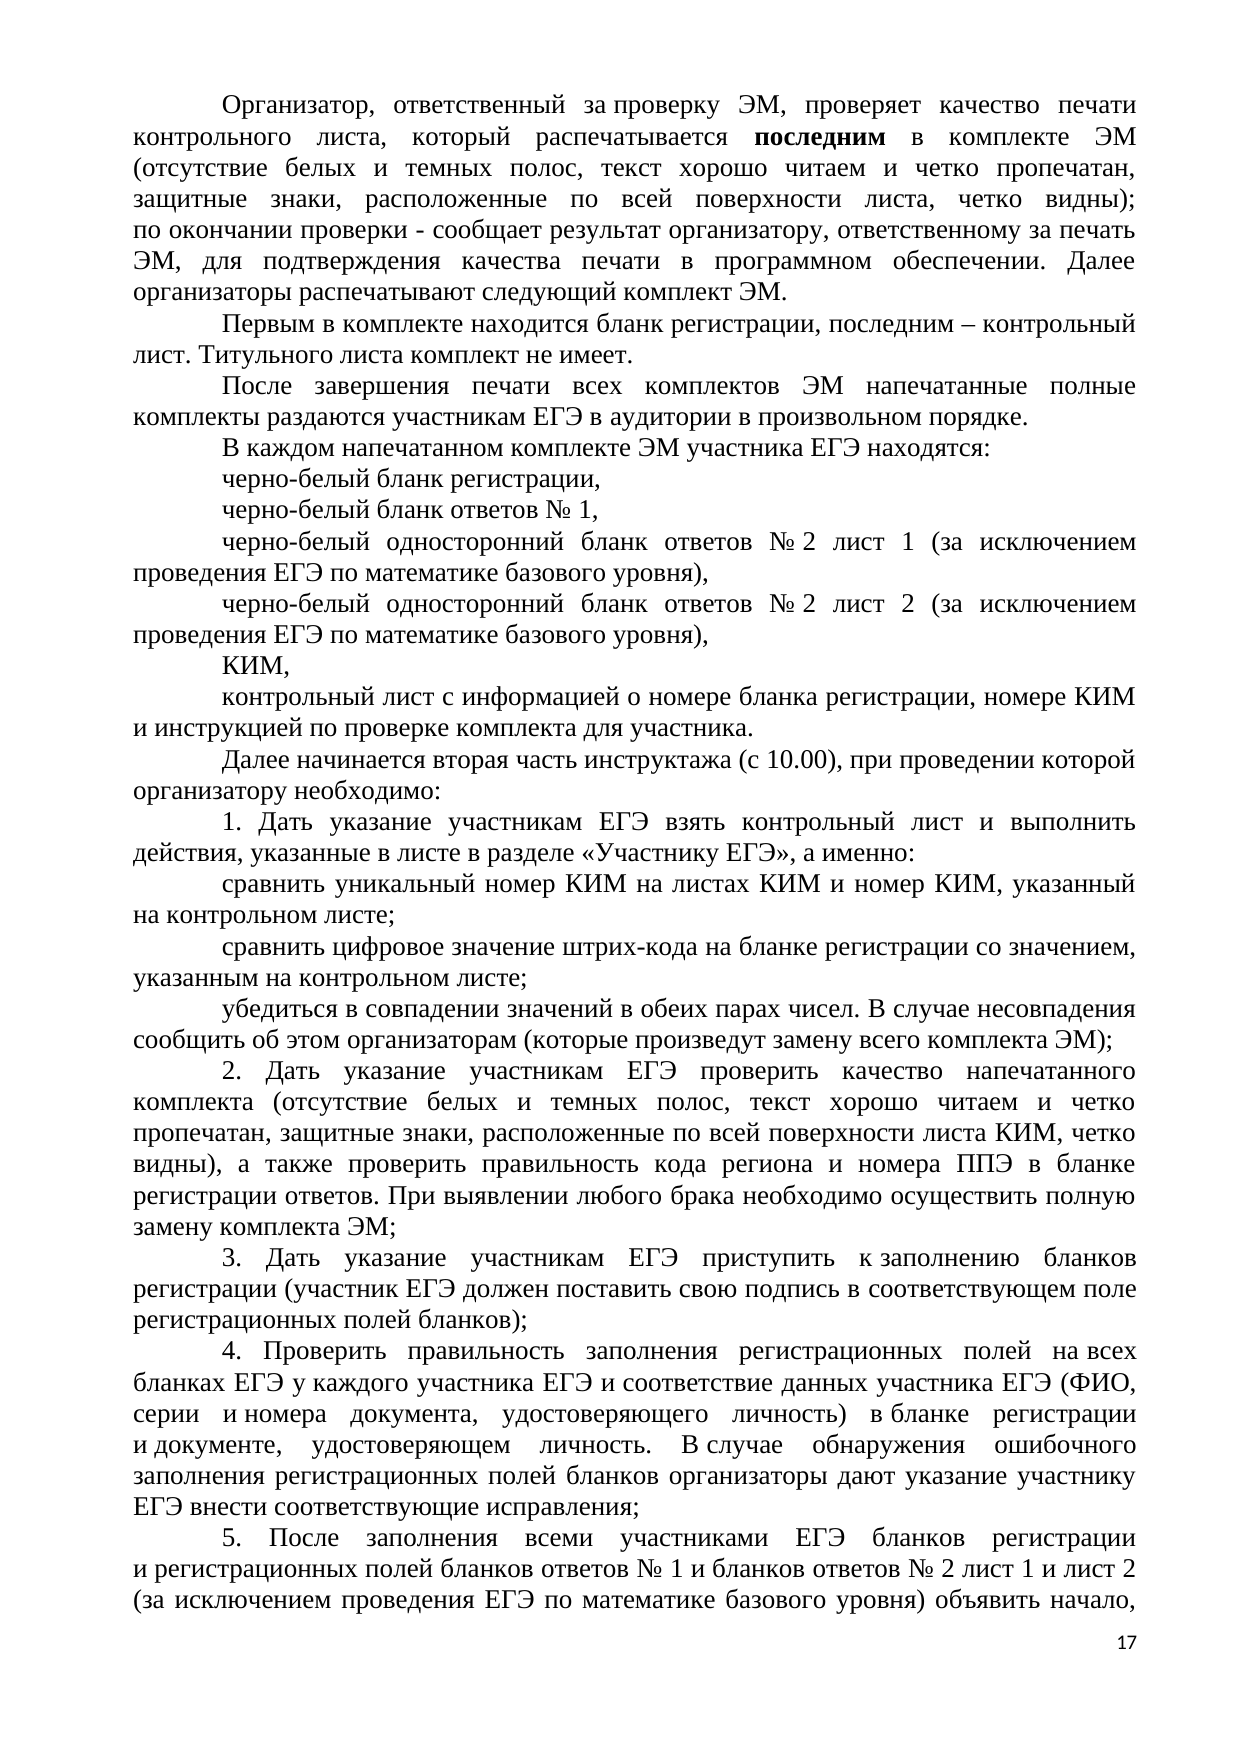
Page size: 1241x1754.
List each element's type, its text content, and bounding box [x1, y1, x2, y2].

text После завершения печати всех комплектов ЭМ напечатанные полные комплекты раздаются участникам ЕГЭ в аудитории в произвольном порядке. [133, 369, 1137, 431]
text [133, 1521, 1137, 1615]
text черно-белый односторонний бланк ответов № 2 лист 2 (за исключением проведения ЕГЭ по математике базового уровня), [133, 587, 1137, 649]
text Организатор, ответственный за проверку ЭМ, проверяет качество печати контрольного листа, который распечатывается последним в комплекте ЭМ (отсутствие белых и темных полос, текст хорошо читаем и четко пропечатан, защитные знаки, расположенные по всей поверхности листа, четко видны); по окончании проверки - сообщает результат организатору, ответственному за печать ЭМ, для подтверждения качества печати в программном обеспечении. Далее организаторы распечатывают следующий комплект ЭМ. [133, 89, 1137, 307]
text сравнить цифровое значение штрих-кода на бланке регистрации со значением, указанным на контрольном листе; [133, 929, 1137, 992]
text контрольный лист с информацией о номере бланка регистрации, номере КИМ и инструкцией по проверке комплекта для участника. [133, 680, 1137, 743]
text В каждом напечатанном комплекте ЭМ участника ЕГЭ находятся: [133, 431, 1137, 462]
text черно-белый односторонний бланк ответов № 2 лист 1 (за исключением проведения ЕГЭ по математике базового уровня), [133, 525, 1137, 587]
text 1. Дать указание участникам ЕГЭ взять контрольный лист и выполнить действия, указанные в листе в разделе «Участнику ЕГЭ», а именно: [133, 805, 1137, 867]
text 2. Дать указание участникам ЕГЭ проверить качество напечатанного комплекта (отсутствие белых и темных полос, текст хорошо читаем и четко пропечатан, защитные знаки, расположенные по всей поверхности листа КИМ, четко видны), а также проверить правильность кода региона и номера ППЭ в бланке регистрации ответов. При выявлении любого брака необходимо осуществить полную замену комплекта ЭМ; [133, 1054, 1137, 1241]
text черно-белый бланк ответов № 1, [133, 493, 1137, 525]
text сравнить уникальный номер КИМ на листах КИМ и номер КИМ, указанный на контрольном листе; [133, 867, 1137, 929]
text 3. Дать указание участникам ЕГЭ приступить к заполнению бланков регистрации (участник ЕГЭ должен поставить свою подпись в соответствующем поле регистрационных полей бланков); [133, 1241, 1137, 1334]
text убедиться в совпадении значений в обеих парах чисел. В случае несовпадения сообщить об этом организаторам (которые произведут замену всего комплекта ЭМ); [133, 992, 1137, 1054]
text черно-белый бланк регистрации, [133, 462, 1137, 493]
text КИМ, [133, 649, 1137, 680]
text Далее начинается вторая часть инструктажа (с 10.00), при проведении которой организатору необходимо: [133, 743, 1137, 805]
text Первым в комплекте находится бланк регистрации, последним – контрольный лист. Титульного листа комплект не имеет. [133, 307, 1137, 369]
text 4. Проверить правильность заполнения регистрационных полей на всех бланках ЕГЭ у каждого участника ЕГЭ и соответствие данных участника ЕГЭ (ФИО, серии и номера документа, удостоверяющего личность) в бланке регистрации и документе, удостоверяющем личность. В случае обнаружения ошибочного заполнения регистрационных полей бланков организаторы дают указание участнику ЕГЭ внести соответствующие исправления; [133, 1334, 1137, 1521]
